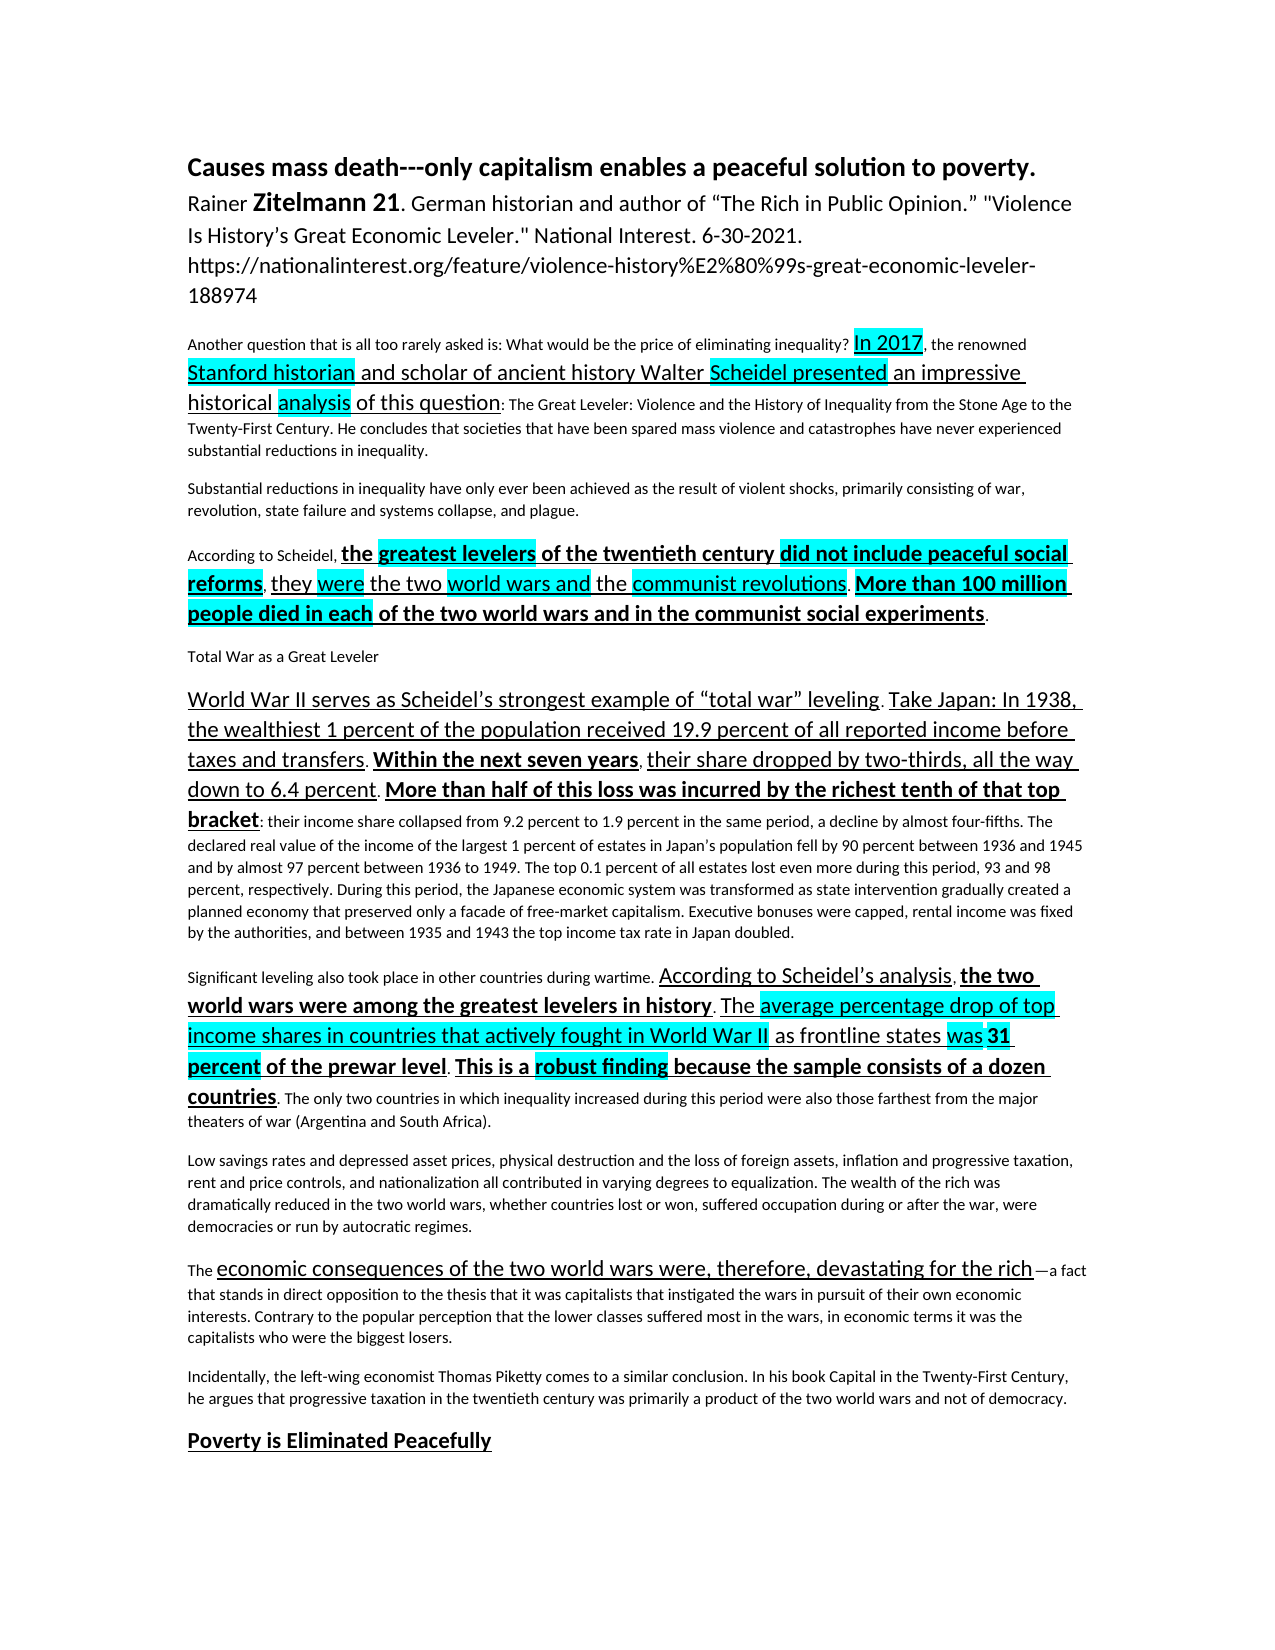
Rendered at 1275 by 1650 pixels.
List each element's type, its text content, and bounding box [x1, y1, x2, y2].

subtitle Causes mass death---only capitalism enables a peaceful solution to poverty. [187, 150, 1087, 183]
text According to Scheidel, the greatest levelers of the twentieth century did not include peaceful social reforms, they were the two world wars and the communist revolutions. More than 100 million people died in each of the two world wars and in the communist social experiments. [187, 539, 1087, 627]
text Incidentally, the left-wing economist Thomas Piketty comes to a similar conclusion. In his book Capital in the Twenty-First Century, he argues that progressive taxation in the twentieth century was primarily a product of the two world wars and not of democracy. [187, 1366, 1087, 1408]
text Poverty is Eliminated Peacefully [187, 1427, 1087, 1455]
text Significant leveling also took place in other countries during wartime. According to Scheidel’s analysis, the two world wars were among the greatest levelers in history. The average percentage drop of top income shares in countries that actively fought in World War II as frontline states was 31 percent of the prewar level. This is a robust finding because the sample consists of a dozen countries. The only two countries in which inequality increased during this period were also those farthest from the major theaters of war (Argentina and South Africa). [187, 961, 1087, 1132]
text Total War as a Great Leveler [187, 646, 1087, 667]
text Substantial reductions in inequality have only ever been achieved as the result of violent shocks, primarily consisting of war, revolution, state failure and systems collapse, and plague. [187, 478, 1087, 521]
text World War II serves as Scheidel’s strongest example of “total war” leveling. Take Japan: In 1938, the wealthiest 1 percent of the population received 19.9 percent of all reported income before taxes and transfers. Within the next seven years, their share dropped by two-thirds, all the way down to 6.4 percent. More than half of this loss was incurred by the richest tenth of that top bracket: their income share collapsed from 9.2 percent to 1.9 percent in the same period, a decline by almost four-fifths. The declared real value of the income of the largest 1 percent of estates in Japan’s population fell by 90 percent between 1936 and 1945 and by almost 97 percent between 1936 to 1949. The top 0.1 percent of all estates lost even more during this period, 93 and 98 percent, respectively. During this period, the Japanese economic system was transformed as state intervention gradually created a planned economy that preserved only a facade of free-market capitalism. Executive bonuses were capped, rental income was fixed by the authorities, and between 1935 and 1943 the top income tax rate in Japan doubled. [187, 685, 1087, 943]
text The economic consequences of the two world wars were, therefore, devastating for the rich—a fact that stands in direct opposition to the thesis that it was capitalists that instigated the wars in pursuit of their own economic interests. Contrary to the popular perception that the lower classes suffered most in the wars, in economic terms it was the capitalists who were the biggest losers. [187, 1254, 1087, 1348]
text Rainer Zitelmann 21. German historian and author of “The Rich in Public Opinion.” "Violence Is History’s Great Economic Leveler." National Interest. 6-30-2021. https://nationalinterest.org/feature/violence-history%E2%80%99s-great-economic-leveler-188974 [187, 186, 1087, 309]
text Low savings rates and depressed asset prices, physical destruction and the loss of foreign assets, inflation and progressive taxation, rent and price controls, and nationalization all contributed in varying degrees to equalization. The wealth of the rich was dramatically reduced in the two world wars, whether countries lost or won, suffered occupation during or after the war, were democracies or run by autocratic regimes. [187, 1150, 1087, 1236]
text Another question that is all too rarely asked is: What would be the price of eliminating inequality? In 2017, the renowned Stanford historian and scholar of ancient history Walter Scheidel presented an impressive historical analysis of this question: The Great Leveler: Violence and the History of Inequality from the Stone Age to the Twenty-First Century. He concludes that societies that have been spared mass violence and catastrophes have never experienced substantial reductions in inequality. [187, 328, 1087, 460]
